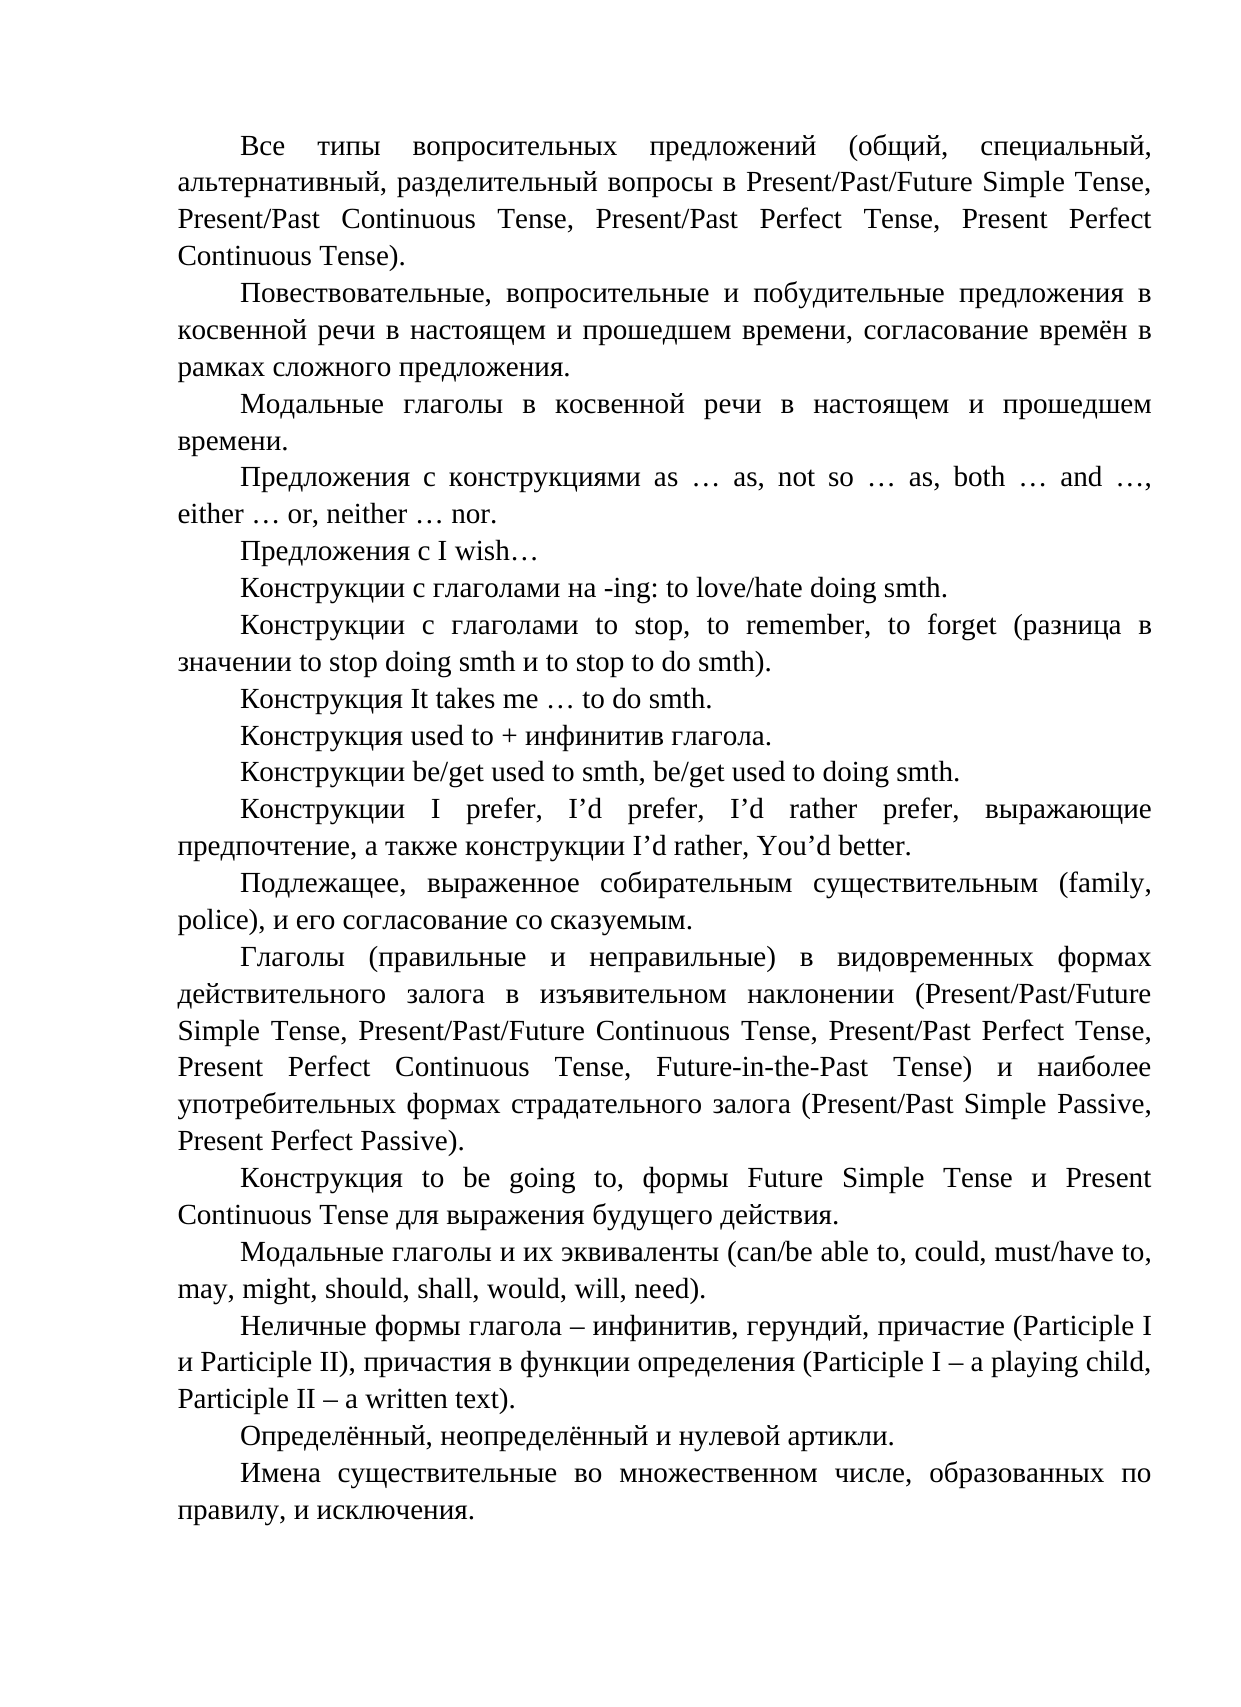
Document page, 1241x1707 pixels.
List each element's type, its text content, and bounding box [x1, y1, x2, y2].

text Имена существительные во множественном числе, образованных по правилу, и исключения. [177, 1455, 1152, 1526]
text Подлежащее, выраженное собирательным существительным (family, police), и его согласование со сказуемым. [177, 865, 1152, 936]
text Модальные глаголы и их эквиваленты (can/be able to, could, must/have to, may, might, should, shall, would, will, need). [177, 1234, 1152, 1304]
text Конструкции с глаголами на -ing: to love/hate doing smth. [177, 570, 1152, 604]
text Конструкция to be going to, формы Future Simple Tense и Present Continuous Tense для выражения будущего действия. [177, 1160, 1152, 1231]
text Глаголы (правильные и неправильные) в видовременных формах действительного залога в изъявительном наклонении (Present/Past/Future Simple Tense, Present/Past/Future Continuous Tense, Present/Past Perfect Tense, Present Perfect Continuous Tense, Future-in-the-Past Tense) и наиболее употребительных формах страдательного залога (Present/Past Simple Passive, Present Perfect Passive). [177, 939, 1152, 1157]
text Конструкции c глаголами to stop, to remember, to forget (разница в значении to stop doing smth и to stop to do smth). [177, 607, 1152, 677]
text Конструкции I prefer, I’d prefer, I’d rather prefer, выражающие предпочтение, а также конструкции I’d rather, You’d better. [177, 791, 1152, 862]
text Конструкции be/get used to smth, be/get used to doing smth. [177, 754, 1152, 788]
text Предложения с конструкциями as … as, not so … as, both … and …, either … or, neither … nor. [177, 459, 1152, 530]
text Все типы вопросительных предложений (общий, специальный, альтернативный, разделительный вопросы в Present/Past/Future Simple Tense, Present/Past Continuous Tense, Present/Past Perfect Tense, Present Perfect Continuous Tense). [177, 128, 1152, 272]
text Определённый, неопределённый и нулевой артикли. [177, 1418, 1152, 1452]
text Неличные формы глагола – инфинитив, герундий, причастие (Participle I и Participle II), причастия в функции определения (Participle I – a playing child, Participle II – a written text). [177, 1308, 1152, 1415]
text Повествовательные, вопросительные и побудительные предложения в косвенной речи в настоящем и прошедшем времени, согласование времён в рамках сложного предложения. [177, 275, 1152, 382]
text Предложения с I wish… [177, 533, 1152, 567]
text Конструкция used to + инфинитив глагола. [177, 718, 1152, 751]
text Модальные глаголы в косвенной речи в настоящем и прошедшем времени. [177, 386, 1152, 456]
text Конструкция It takes me … to do smth. [177, 681, 1152, 714]
